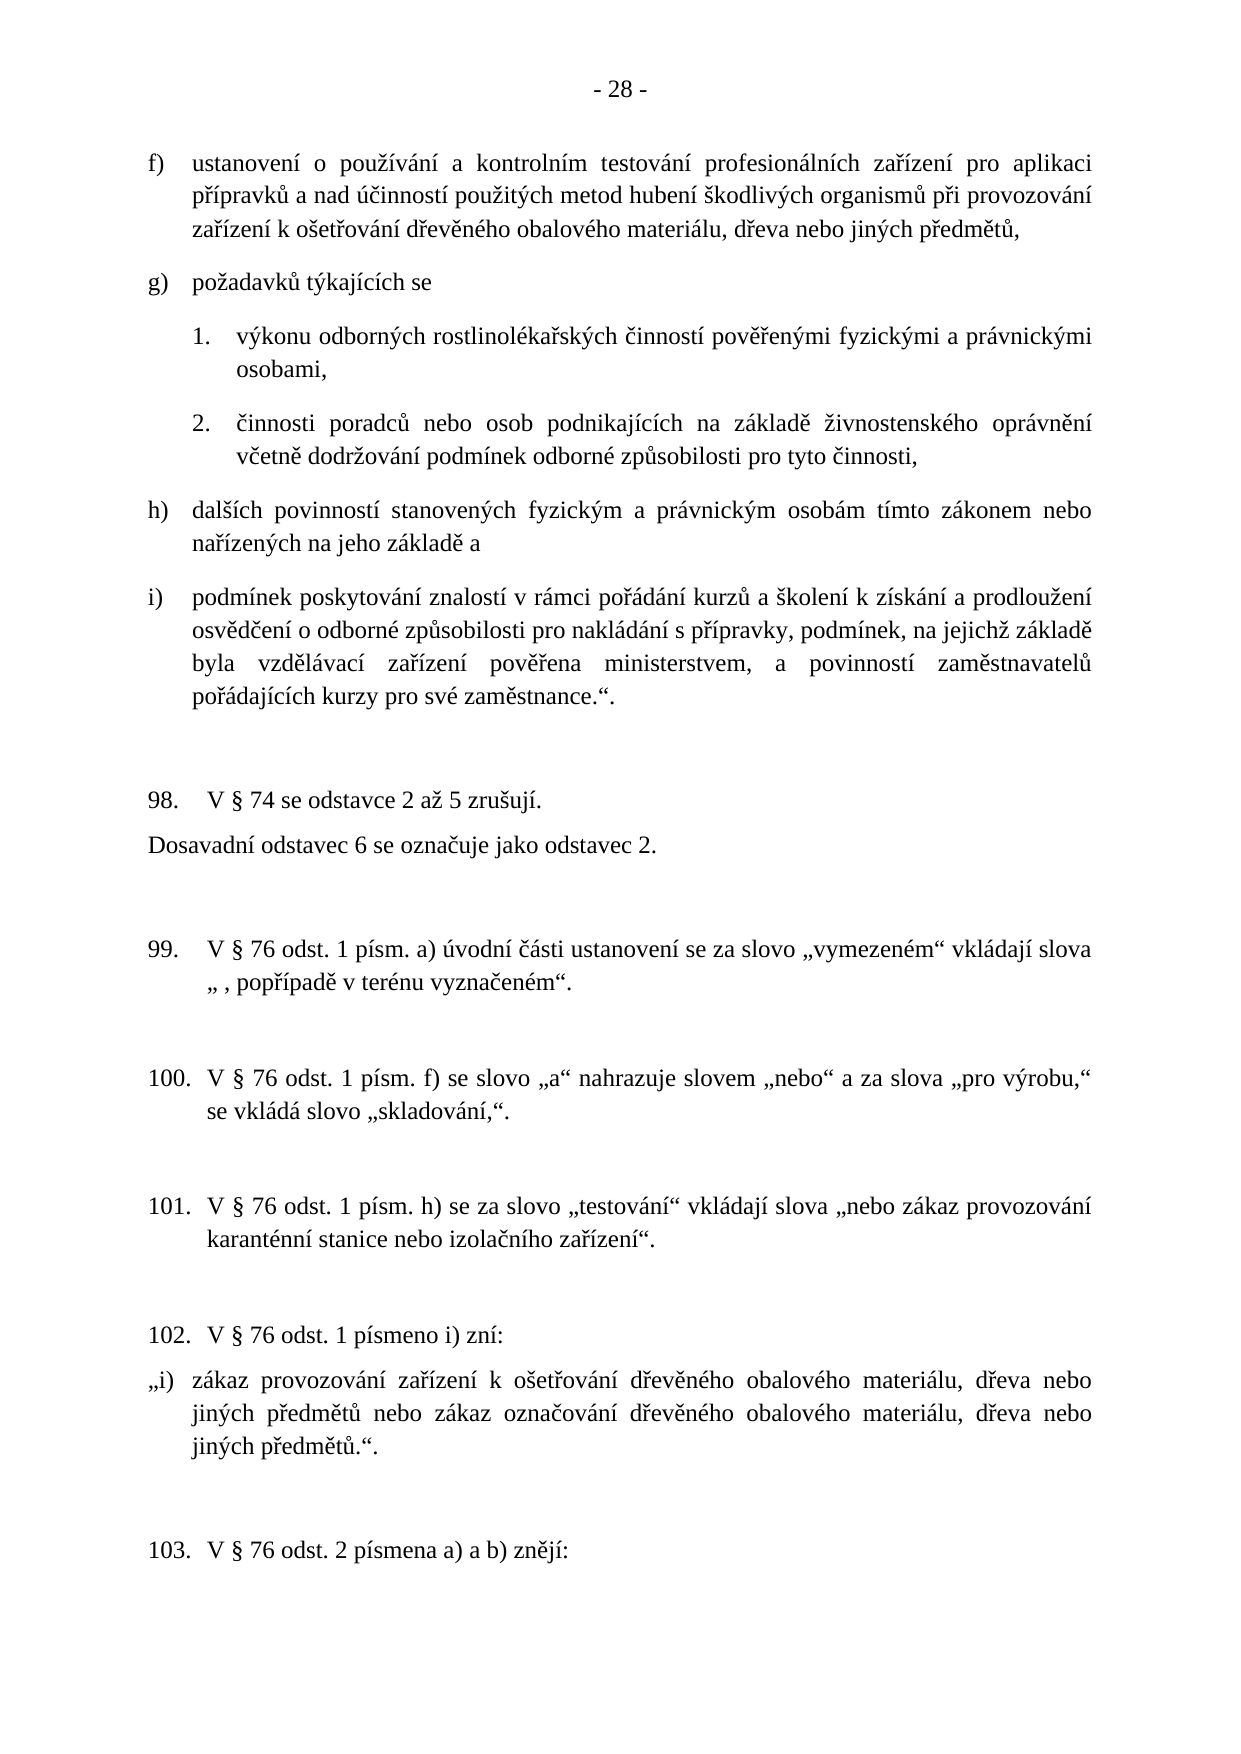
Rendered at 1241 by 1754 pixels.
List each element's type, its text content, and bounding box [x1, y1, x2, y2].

text podmínek poskytování znalostí v rámci pořádání kurzů a školení k získání a prodloužení osvědčení o odborné způsobilosti pro nakládání s přípravky, podmínek, na jejichž základě byla vzdělávací zařízení pověřena ministerstvem, a povinností zaměstnavatelů pořádajících kurzy pro své zaměstnance.“. [148, 582, 1093, 710]
text činnosti poradců nebo osob podnikajících na základě živnostenského oprávnění včetně dodržování podmínek odborné způsobilosti pro tyto činnosti, [192, 408, 1093, 470]
text „i) zákaz provozování zařízení k ošetřování dřevěného obalového materiálu, dřeva nebo jiných předmětů nebo zákaz označování dřevěného obalového materiálu, dřeva nebo jiných předmětů.“. [148, 1365, 1093, 1460]
text V § 74 se odstavce 2 až 5 zrušují. [148, 785, 1093, 814]
text V § 76 odst. 1 písmeno i) zní: [148, 1320, 1093, 1349]
list ustanovení o používání a kontrolním testování profesionálních zařízení pro aplikaci přípravků a nad účinností použitých metod hubení škodlivých organismů při provozování zařízení k ošetřování dřevěného obalového materiálu, dřeva nebo jiných předmětů, [148, 148, 1093, 242]
text výkonu odborných rostlinolékařských činností pověřenými fyzickými a právnickými osobami, [192, 321, 1093, 383]
text V § 76 odst. 1 písm. h) se za slovo „testování“ vkládají slova „nebo zákaz provozování karanténní stanice nebo izolačního zařízení“. [148, 1191, 1093, 1253]
text dalších povinností stanovených fyzickým a právnickým osobám tímto zákonem nebo nařízených na jeho základě a [148, 495, 1093, 557]
text Dosavadní odstavec 6 se označuje jako odstavec 2. [148, 830, 1093, 859]
list požadavků týkajících se [148, 267, 1093, 296]
text V § 76 odst. 1 písm. f) se slovo „a“ nahrazuje slovem „nebo“ a za slova „pro výrobu,“ se vkládá slovo „skladování,“. [148, 1063, 1093, 1124]
text V § 76 odst. 1 písm. a) úvodní části ustanovení se za slovo „vymezeném“ vkládají slova „ , popřípadě v terénu vyznačeném“. [148, 934, 1093, 996]
text V § 76 odst. 2 písmena a) a b) znějí: [148, 1535, 1093, 1564]
